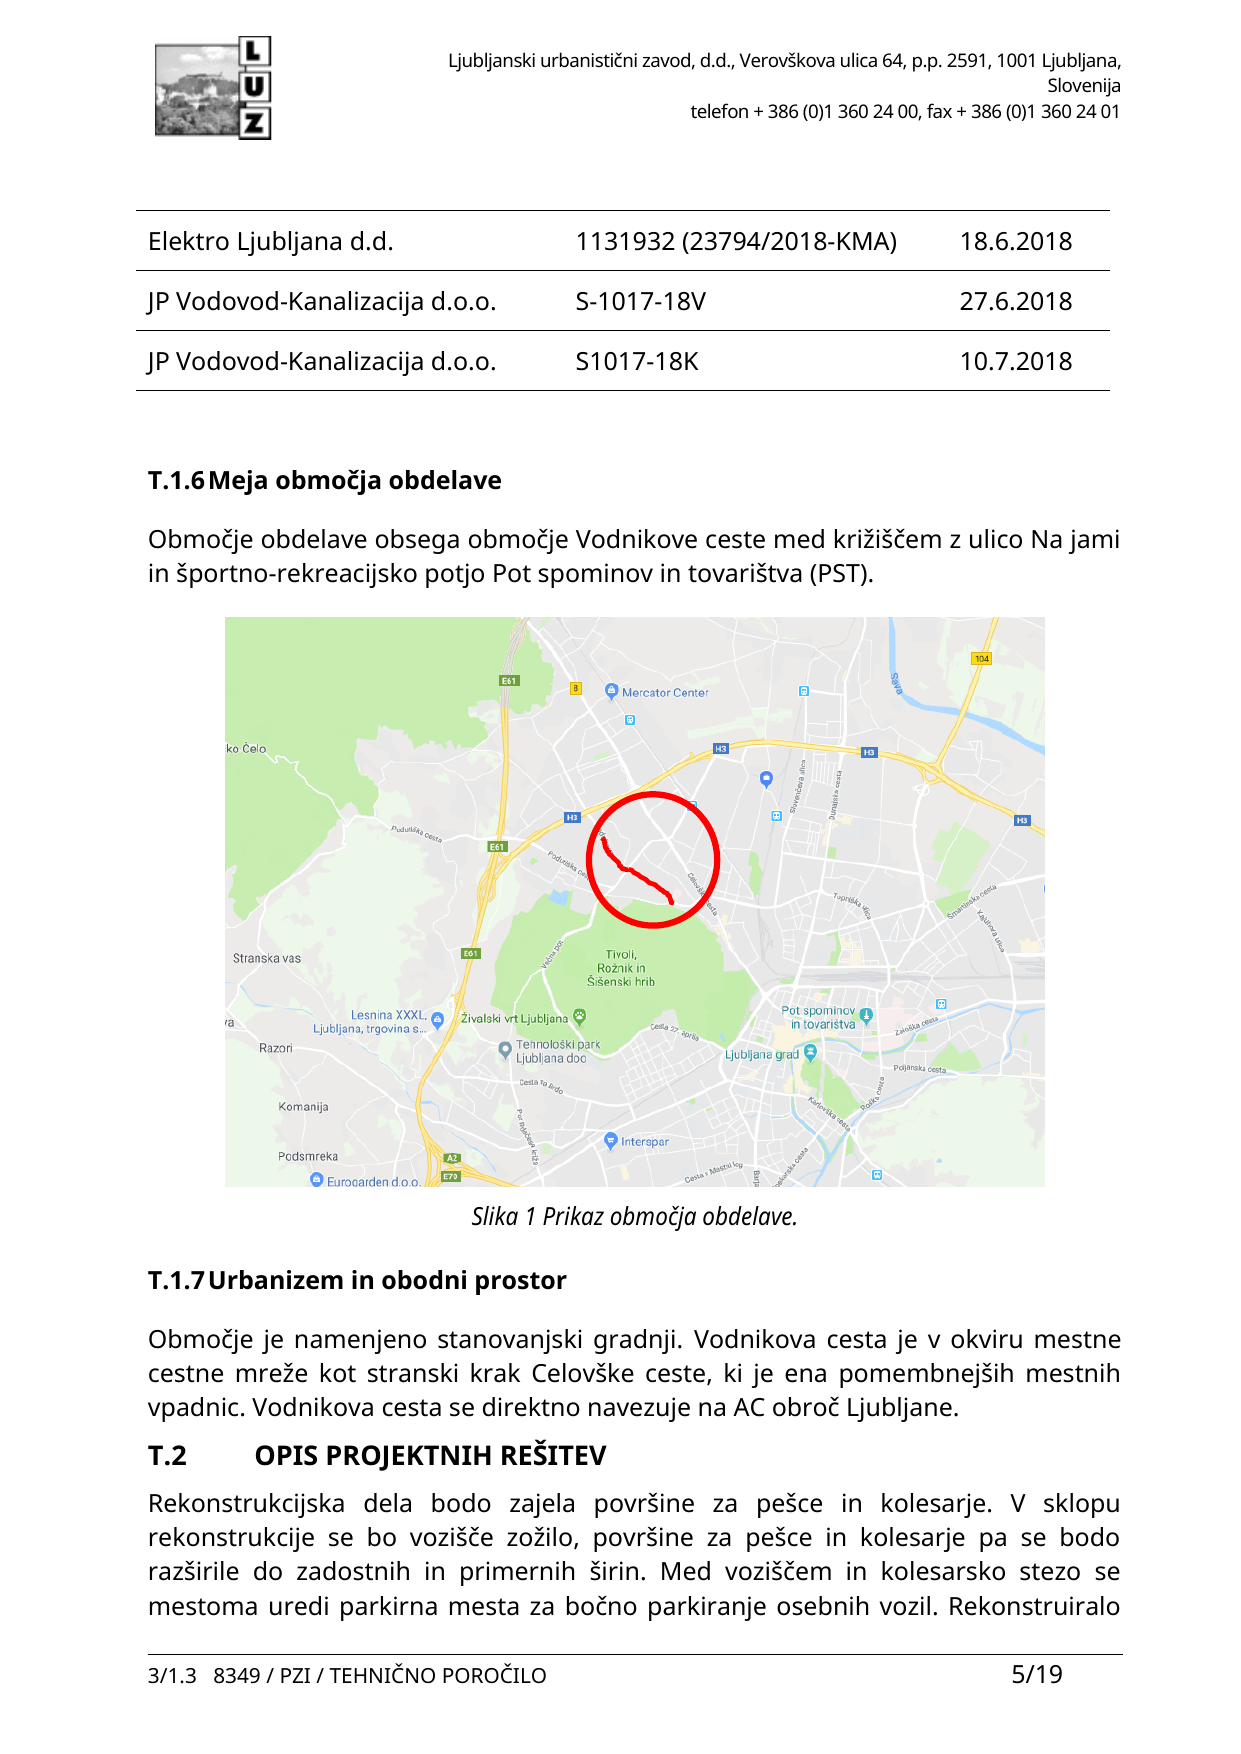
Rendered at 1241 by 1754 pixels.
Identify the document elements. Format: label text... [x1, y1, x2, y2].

table_cell JP Vodovod-Kanalizacija d.o.o. [136, 271, 564, 330]
table_cell 1131932 (23794/2018-KMA) [564, 211, 948, 270]
table_cell S1017-18K [564, 331, 948, 390]
table_cell 27.6.2018 [948, 271, 1110, 330]
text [148, 1486, 1122, 1622]
picture [225, 617, 1045, 1187]
table_cell S-1017-18V [564, 271, 948, 330]
text Območje je namenjeno stanovanjski gradnji. Vodnikova cesta je v okviru mestne cestne mreže kot stranski krak Celovške ceste, ki je ena pomembnejših mestnih vpadnic. Vodnikova cesta se direktno navezuje na AC obroč Ljubljane. [148, 1322, 1122, 1424]
text Območje obdelave obsega območje Vodnikove ceste med križiščem z ulico Na jami in športno-rekreacijsko potjo Pot spominov in tovarištva (PST). [148, 522, 1122, 590]
subtitle Urbanizem in obodni prostor [148, 1263, 1122, 1297]
table_cell Elektro Ljubljana d.d. [136, 211, 564, 270]
table_cell JP Vodovod-Kanalizacija d.o.o. [136, 331, 564, 390]
table_cell 18.6.2018 [948, 211, 1110, 270]
text Slika 1 Prikaz območja obdelave. [148, 1199, 1122, 1233]
subtitle Meja območja obdelave [148, 463, 1122, 497]
subtitle OPIS PROJEKTNIH REŠITEV [148, 1437, 1122, 1473]
table_cell 10.7.2018 [948, 331, 1110, 390]
